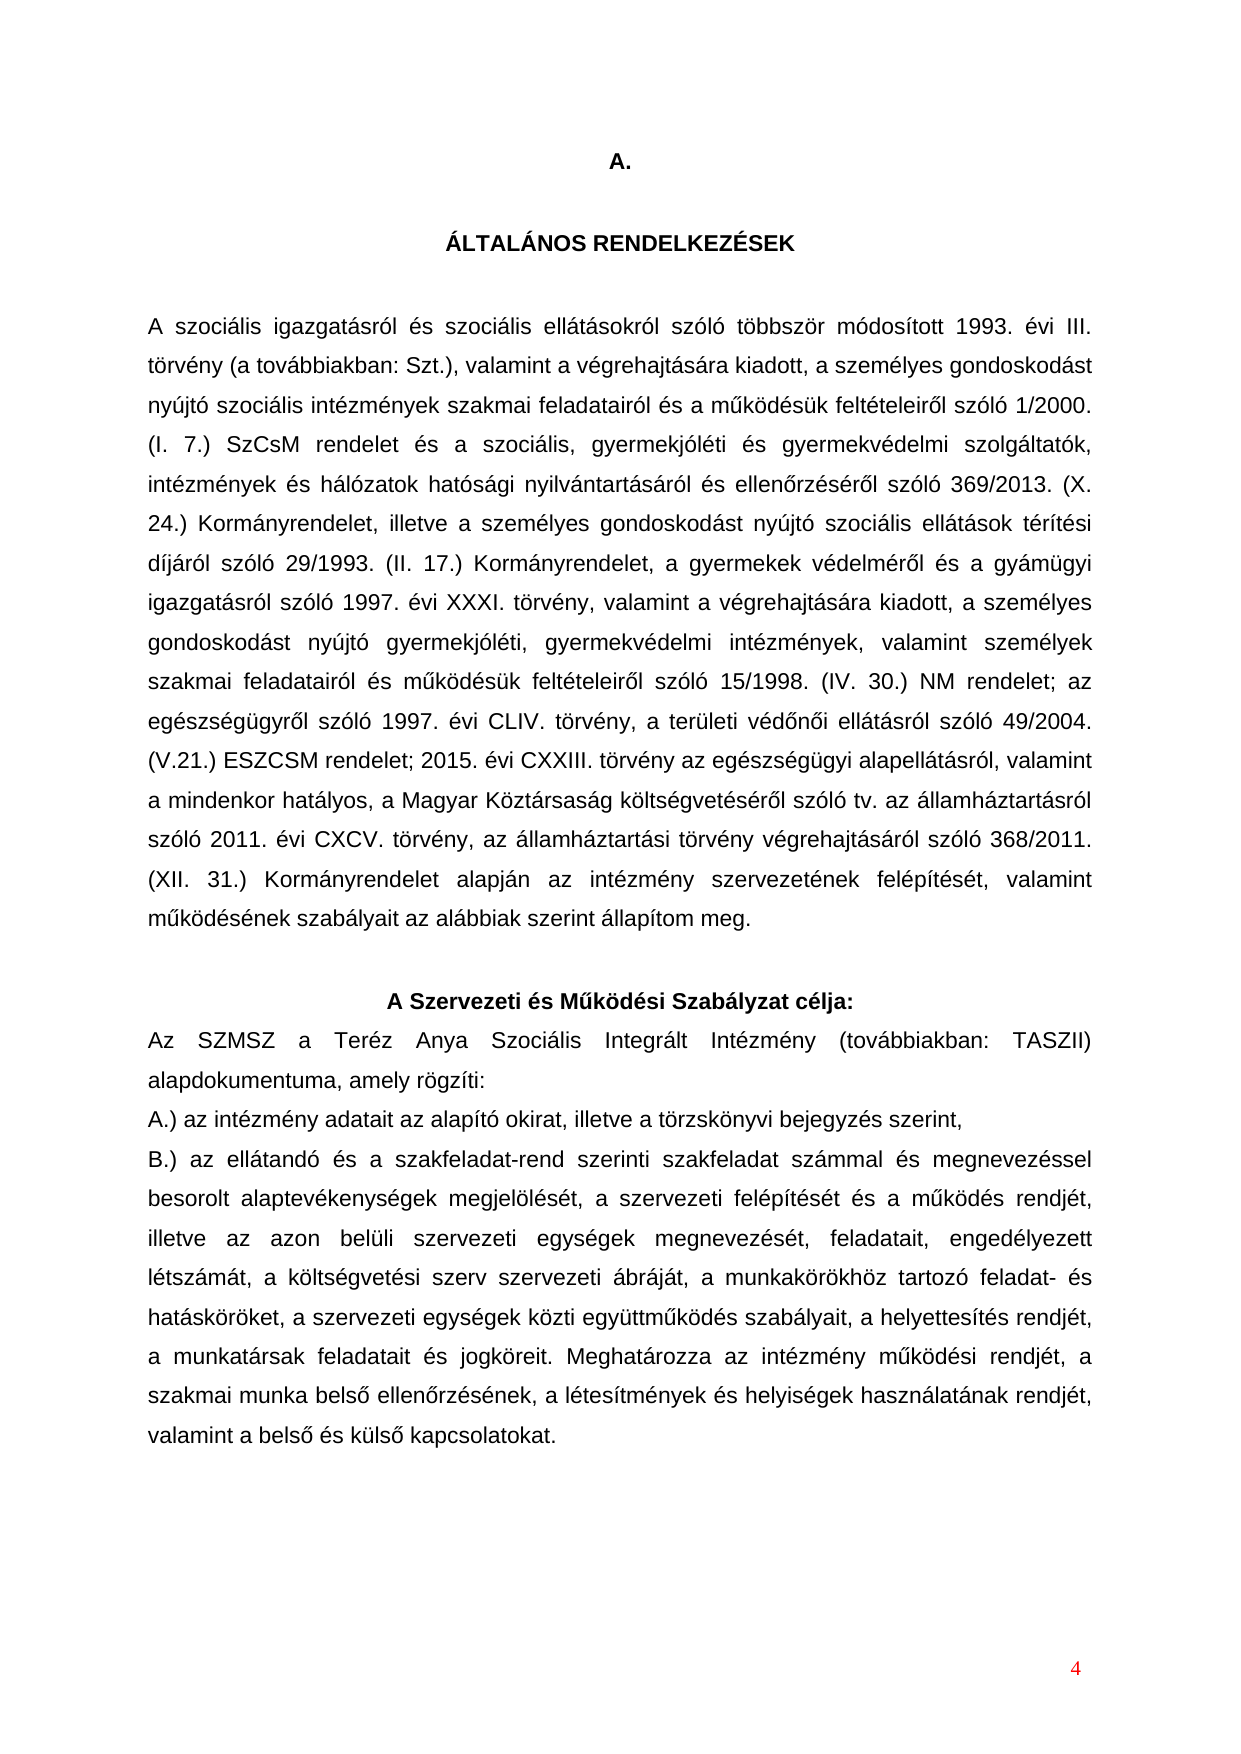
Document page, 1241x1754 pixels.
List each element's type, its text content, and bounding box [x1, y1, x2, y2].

text A Szervezeti és Működési Szabályzat célja: [148, 988, 1093, 1014]
text A. [148, 148, 1093, 174]
text ÁLTALÁNOS RENDELKEZÉSEK [148, 230, 1093, 257]
text B.) az ellátandó és a szakfeladat-rend szerinti szakfeladat számmal és megnevezéssel besorolt alaptevékenységek megjelölését, a szervezeti felépítését és a működés rendjét, illetve az azon belüli szervezeti egységek megnevezését, feladatait, engedélyezett létszámát, a költségvetési szerv szervezeti ábráját, a munkakörökhöz tartozó feladat- és hatásköröket, a szervezeti egységek közti együttműködés szabályait, a helyettesítés rendjét, a munkatársak feladatait és jogköreit. Meghatározza az intézmény működési rendjét, a szakmai munka belső ellenőrzésének, a létesítmények és helyiségek használatának rendjét, valamint a belső és külső kapcsolatokat. [148, 1146, 1093, 1448]
text A szociális igazgatásról és szociális ellátásokról szóló többször módosított 1993. évi III. törvény (a továbbiakban: Szt.), valamint a végrehajtására kiadott, a személyes gondoskodást nyújtó szociális intézmények szakmai feladatairól és a működésük feltételeiről szóló 1/2000. (I. 7.) SzCsM rendelet és a szociális, gyermekjóléti és gyermekvédelmi szolgáltatók, intézmények és hálózatok hatósági nyilvántartásáról és ellenőrzéséről szóló 369/2013. (X. 24.) Kormányrendelet, illetve a személyes gondoskodást nyújtó szociális ellátások térítési díjáról szóló 29/1993. (II. 17.) Kormányrendelet, a gyermekek védelméről és a gyámügyi igazgatásról szóló 1997. évi XXXI. törvény, valamint a végrehajtására kiadott, a személyes gondoskodást nyújtó gyermekjóléti, gyermekvédelmi intézmények, valamint személyek szakmai feladatairól és működésük feltételeiről szóló 15/1998. (IV. 30.) NM rendelet; az egészségügyről szóló 1997. évi CLIV. törvény, a területi védőnői ellátásról szóló 49/2004. (V.21.) ESZCSM rendelet; 2015. évi CXXIII. törvény az egészségügyi alapellátásról, valamint a mindenkor hatályos, a Magyar Köztársaság költségvetéséről szóló tv. az államháztartásról szóló 2011. évi CXCV. törvény, az államháztartási törvény végrehajtásáról szóló 368/2011. (XII. 31.) Kormányrendelet alapján az intézmény szervezetének felépítését, valamint működésének szabályait az alábbiak szerint állapítom meg. [148, 313, 1093, 931]
text Az SZMSZ a Teréz Anya Szociális Integrált Intézmény (továbbiakban: TASZII) alapdokumentuma, amely rögzíti: [148, 1027, 1093, 1093]
text A.) az intézmény adatait az alapító okirat, illetve a törzskönyvi bejegyzés szerint, [148, 1106, 1093, 1132]
